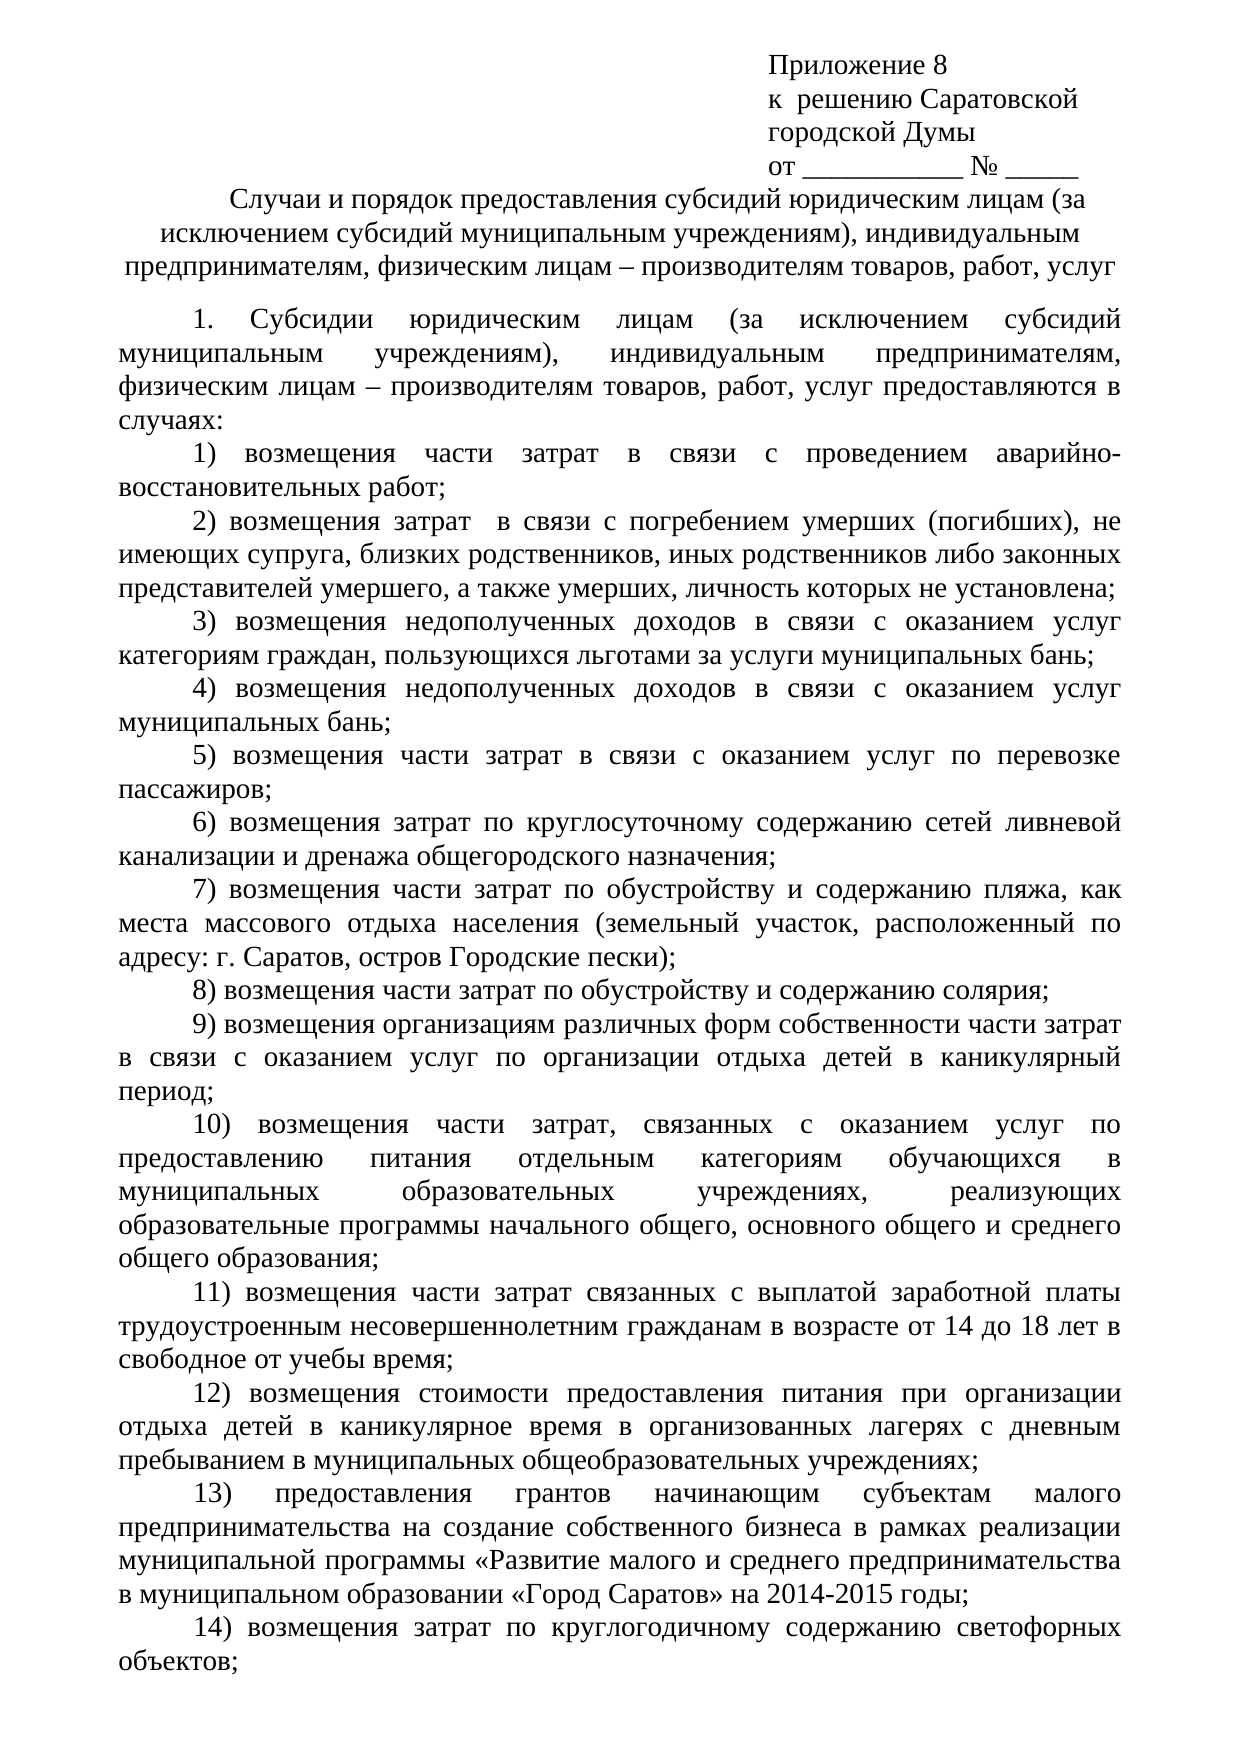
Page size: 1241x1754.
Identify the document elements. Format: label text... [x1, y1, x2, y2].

text 8) возмещения части затрат по обустройству и содержанию солярия; [118, 972, 1122, 1006]
text 2) возмещения затрат в связи с погребением умерших (погибших), не имеющих супруга, близких родственников, иных родственников либо законных представителей умершего, а также умерших, личность которых не установлена; [118, 503, 1122, 603]
text Случаи и порядок предоставления субсидий юридическим лицам (за исключением субсидий муниципальным учреждениям), индивидуальным предпринимателям, физическим лицам – производителям товаров, работ, услуг [118, 181, 1122, 282]
text 4) возмещения недополученных доходов в связи с оказанием услуг муниципальных бань; [118, 670, 1122, 737]
text 13) предоставления грантов начинающим субъектам малого предпринимательства на создание собственного бизнеса в рамках реализации муниципальной программы «Развитие малого и среднего предпринимательства в муниципальном образовании «Город Саратов» на 2014-2015 годы; [118, 1475, 1122, 1609]
text 9) возмещения организациям различных форм собственности части затрат в связи с оказанием услуг по организации отдыха детей в каникулярный период; [118, 1006, 1122, 1106]
text от ___________ № _____ [118, 148, 1122, 181]
text 5) возмещения части затрат в связи с оказанием услуг по перевозке пассажиров; [118, 737, 1122, 804]
text 1. Субсидии юридическим лицам (за исключением субсидий муниципальным учреждениям), индивидуальным предпринимателям, физическим лицам – производителям товаров, работ, услуг предоставляются в случаях: [118, 301, 1122, 436]
text 1) возмещения части затрат в связи с проведением аварийно-восстановительных работ; [118, 436, 1122, 503]
text 10) возмещения части затрат, связанных с оказанием услуг по предоставлению питания отдельным категориям обучающихся в муниципальных образовательных учреждениях, реализующих образовательные программы начального общего, основного общего и среднего общего образования; [118, 1106, 1122, 1274]
text 6) возмещения затрат по круглосуточному содержанию сетей ливневой канализации и дренажа общегородского назначения; [118, 804, 1122, 872]
text 12) возмещения стоимости предоставления питания при организации отдыха детей в каникулярное время в организованных лагерях с дневным пребыванием в муниципальных общеобразовательных учреждениях; [118, 1375, 1122, 1475]
text Приложение 8 [118, 47, 1122, 81]
text 14) возмещения затрат по круглогодичному содержанию светофорных объектов; [118, 1609, 1122, 1677]
text 7) возмещения части затрат по обустройству и содержанию пляжа, как места массового отдыха населения (земельный участок, расположенный по адресу: г. Саратов, остров Городские пески); [118, 872, 1122, 972]
text к решению Саратовской [118, 81, 1122, 114]
text городской Думы [118, 114, 1122, 148]
text 11) возмещения части затрат связанных с выплатой заработной платы трудоустроенным несовершеннолетним гражданам в возрасте от 14 до 18 лет в свободное от учебы время; [118, 1274, 1122, 1375]
text 3) возмещения недополученных доходов в связи с оказанием услуг категориям граждан, пользующихся льготами за услуги муниципальных бань; [118, 603, 1122, 670]
